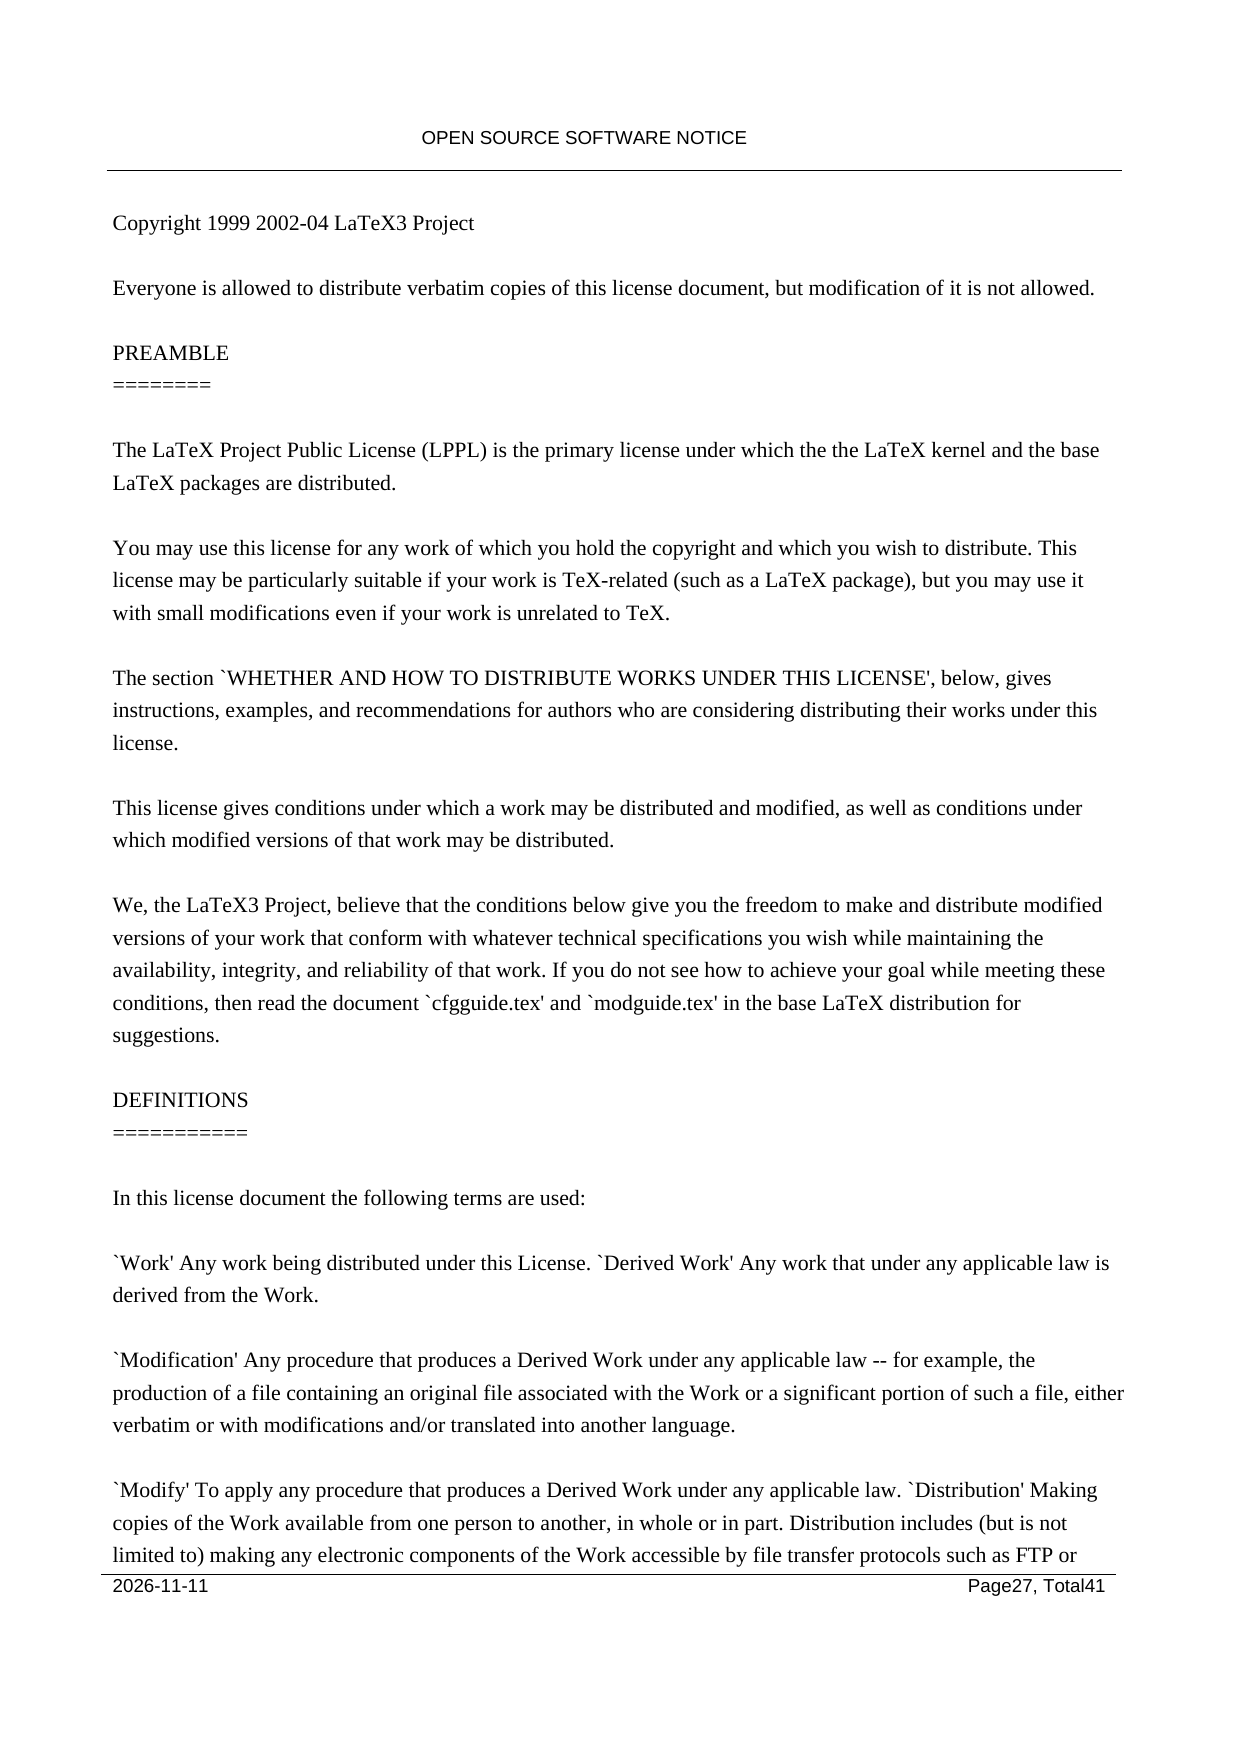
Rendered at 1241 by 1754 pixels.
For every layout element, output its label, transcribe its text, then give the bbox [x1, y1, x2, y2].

text In this license document the following terms are used: [112, 1181, 1128, 1214]
text ======== [112, 369, 1128, 401]
text DEFINITIONS [112, 1084, 1128, 1116]
text We, the LaTeX3 Project, believe that the conditions below give you the freedom to make and distribute modified versions of your work that conform with whatever technical specifications you wish while maintaining the availability, integrity, and reliability of that work. If you do not see how to achieve your goal while meeting these conditions, then read the document `cfgguide.tex' and `modguide.tex' in the base LaTeX distribution for suggestions. [112, 889, 1128, 1051]
text Copyright 1999 2002-04 LaTeX3 Project [112, 206, 1128, 239]
text `Modification' Any procedure that produces a Derived Work under any applicable law -- for example, the production of a file containing an original file associated with the Work or a significant portion of such a file, either verbatim or with modifications and/or translated into another language. [112, 1344, 1128, 1441]
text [112, 1474, 1128, 1571]
text You may use this license for any work of which you hold the copyright and which you wish to distribute. This license may be particularly suitable if your work is TeX-related (such as a LaTeX package), but you may use it with small modifications even if your work is unrelated to TeX. [112, 531, 1128, 629]
text =========== [112, 1116, 1128, 1149]
text PREAMBLE [112, 336, 1128, 369]
text The section `WHETHER AND HOW TO DISTRIBUTE WORKS UNDER THIS LICENSE', below, gives instructions, examples, and recommendations for authors who are considering distributing their works under this license. [112, 661, 1128, 759]
text This license gives conditions under which a work may be distributed and modified, as well as conditions under which modified versions of that work may be distributed. [112, 791, 1128, 856]
text `Work' Any work being distributed under this License. `Derived Work' Any work that under any applicable law is derived from the Work. [112, 1246, 1128, 1311]
text The LaTeX Project Public License (LPPL) is the primary license under which the the LaTeX kernel and the base LaTeX packages are distributed. [112, 434, 1128, 499]
text Everyone is allowed to distribute verbatim copies of this license document, but modification of it is not allowed. [112, 271, 1128, 304]
